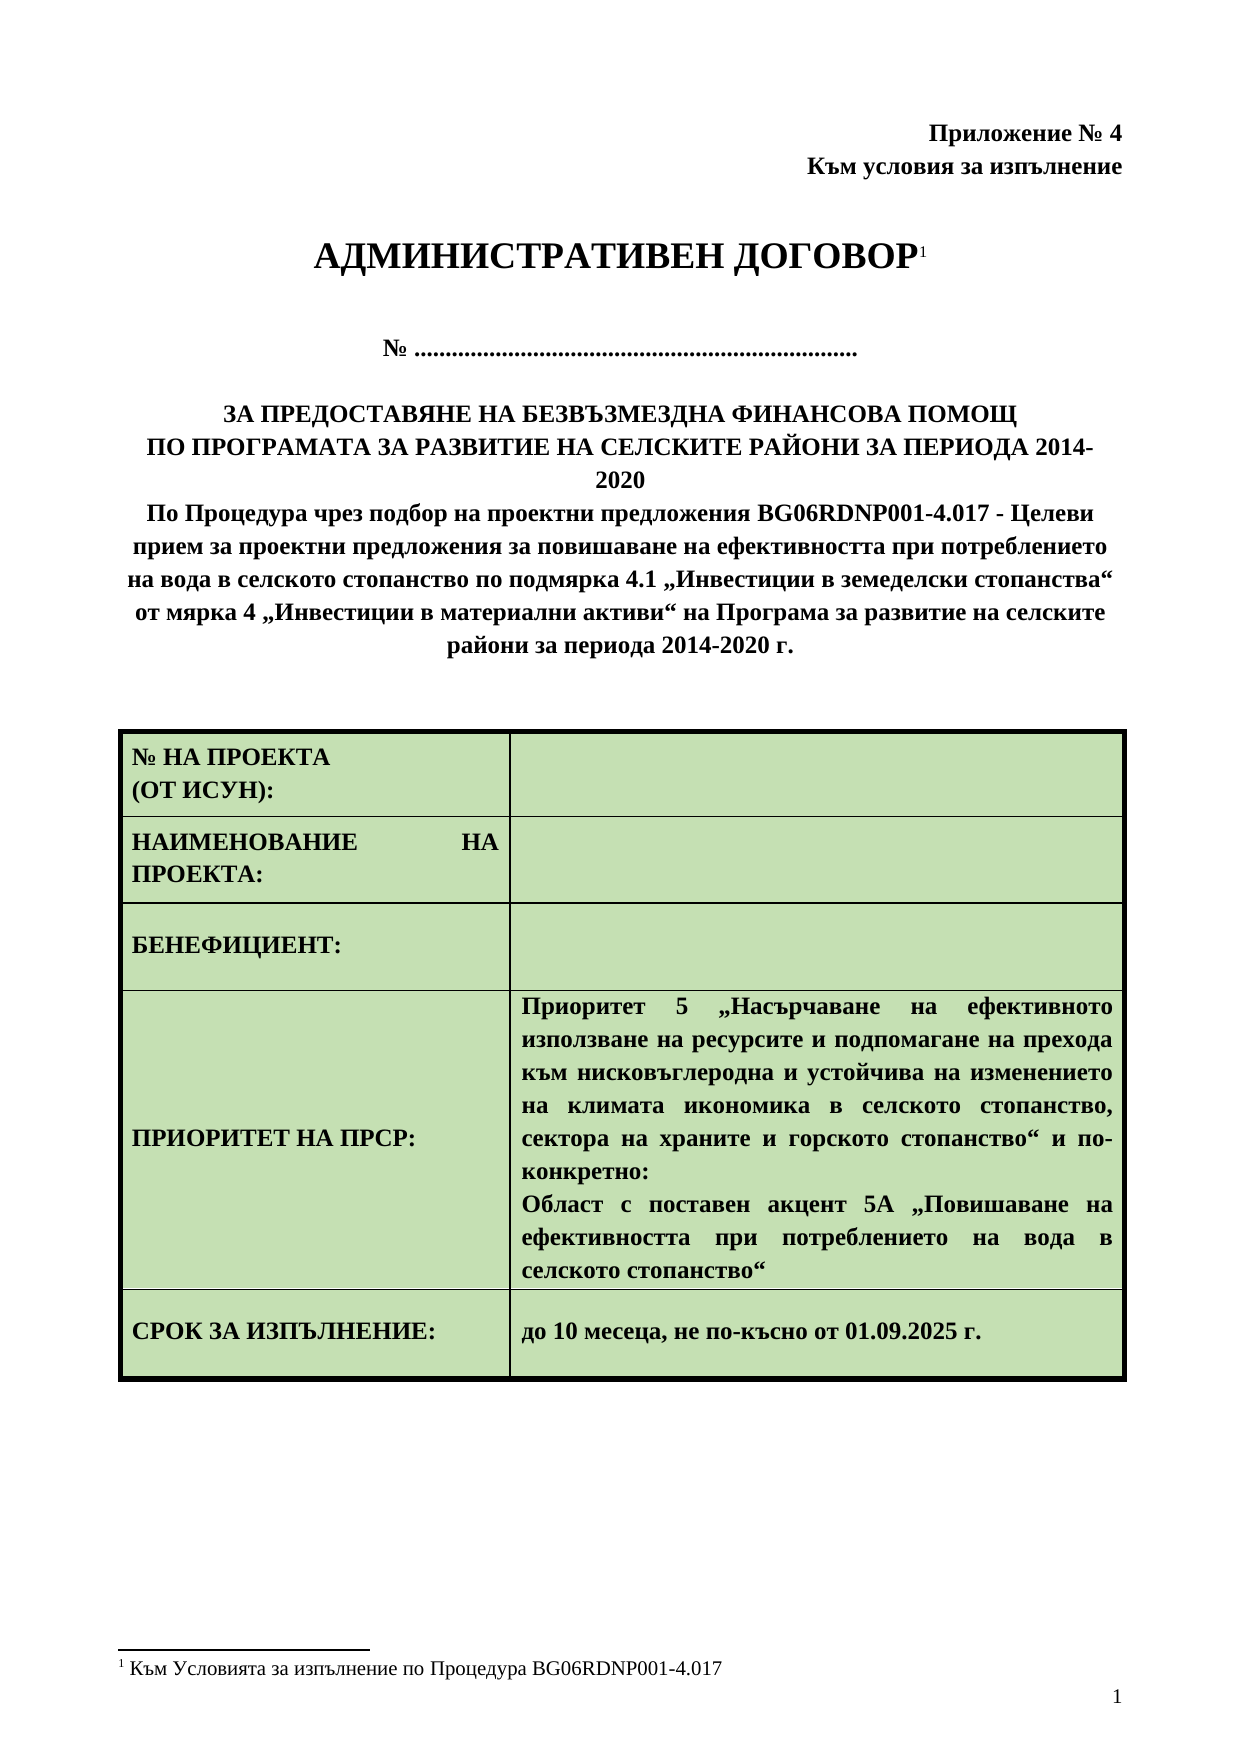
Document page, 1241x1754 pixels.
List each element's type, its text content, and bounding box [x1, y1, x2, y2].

text Приложение № 4 [118, 118, 1122, 147]
text По Процедура чрез подбор на проектни предложения BG06RDNP001-4.017 - Целеви прием за проектни предложения за повишаване на ефективността при потреблението на вода в селското стопанство по подмярка 4.1 „Инвестиции в земеделски стопанства“ от мярка 4 „Инвестиции в материални активи“ на Програма за развитие на селските райони за периода 2014-2020 г. [118, 498, 1122, 659]
table_cell СРОК ЗА ИЗПЪЛНЕНИЕ: [123, 1290, 509, 1376]
text № ....................................................................... [118, 333, 1122, 362]
table_cell Приоритет 5 „Насърчаване на ефективното използване на ресурсите и подпомагане на прехода към нисковъглеродна и устойчива на изменението на климата икономика в селското стопанство, сектора на храните и горското стопанство“ и по-конкретно: Област с поставен акцент 5А „Повишаване на ефективността при потреблението на вода в селското стопанство“ [511, 991, 1122, 1288]
text АДМИНИСТРАТИВЕН ДОГОВОР [118, 234, 1122, 277]
table_cell БЕНЕФИЦИЕНТ: [123, 904, 509, 990]
table_cell [511, 904, 1122, 990]
text ПО ПРОГРАМАТА ЗА РАЗВИТИЕ НА СЕЛСКИТЕ РАЙОНИ ЗА ПЕРИОДА 2014- [118, 432, 1122, 461]
table_cell ПРИОРИТЕТ НА ПРСР: [123, 991, 509, 1288]
table_header № НА ПРОЕКТА (ОТ ИСУН): [123, 734, 509, 816]
table_cell [511, 817, 1122, 902]
text Към условия за изпълнение [118, 151, 1122, 180]
table_cell НАИМЕНОВАНИЕ НА ПРОЕКТА: [123, 817, 509, 902]
text 2020 [118, 465, 1122, 494]
text ЗА ПРЕДОСТАВЯНЕ НА БЕЗВЪЗМЕЗДНА ФИНАНСОВА ПОМОЩ [118, 399, 1122, 428]
table_header [511, 734, 1122, 816]
table_cell до 10 месеца, не по-късно от 01.09.2025 г. [511, 1290, 1122, 1376]
